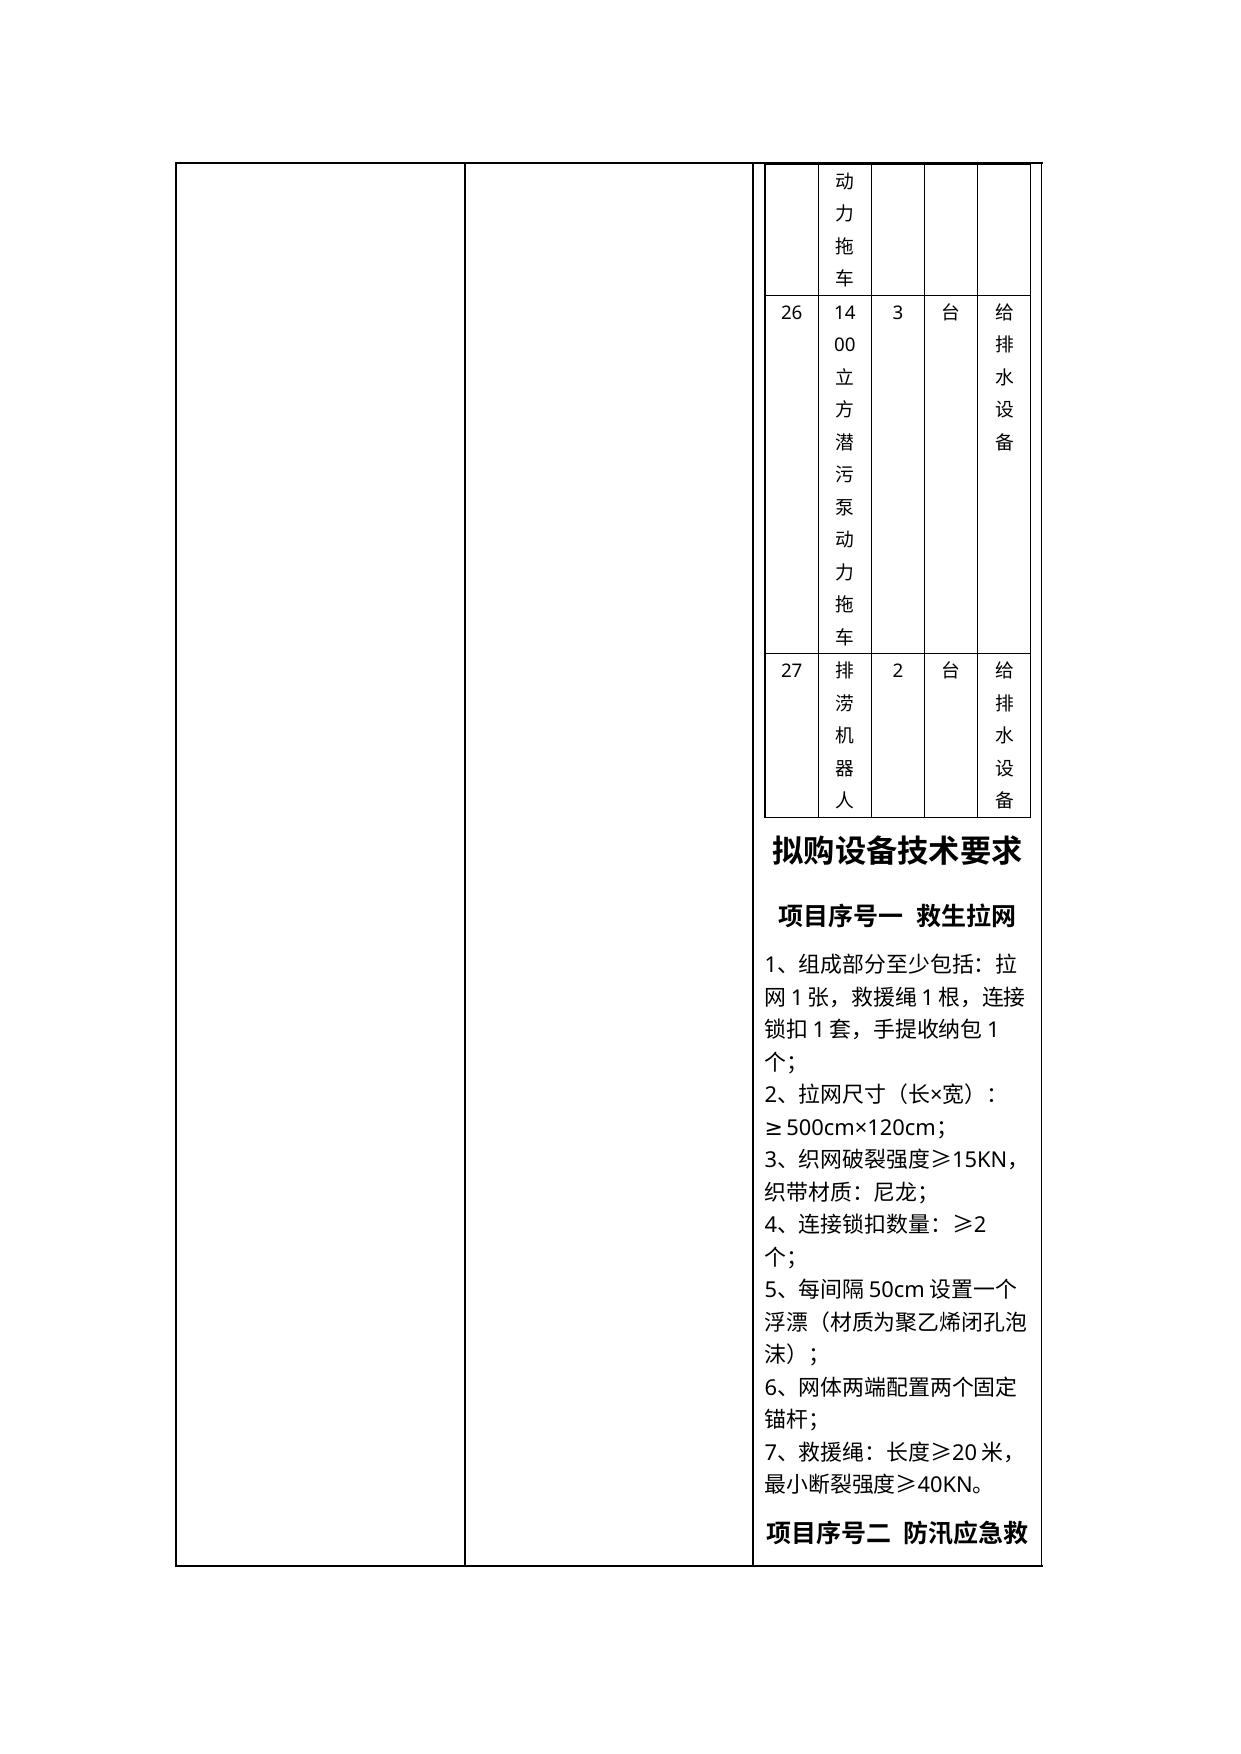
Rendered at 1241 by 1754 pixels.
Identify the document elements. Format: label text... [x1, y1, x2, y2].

table_cell [466, 164, 752, 1565]
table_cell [754, 164, 1041, 1565]
table_cell 1 [177, 164, 464, 1565]
